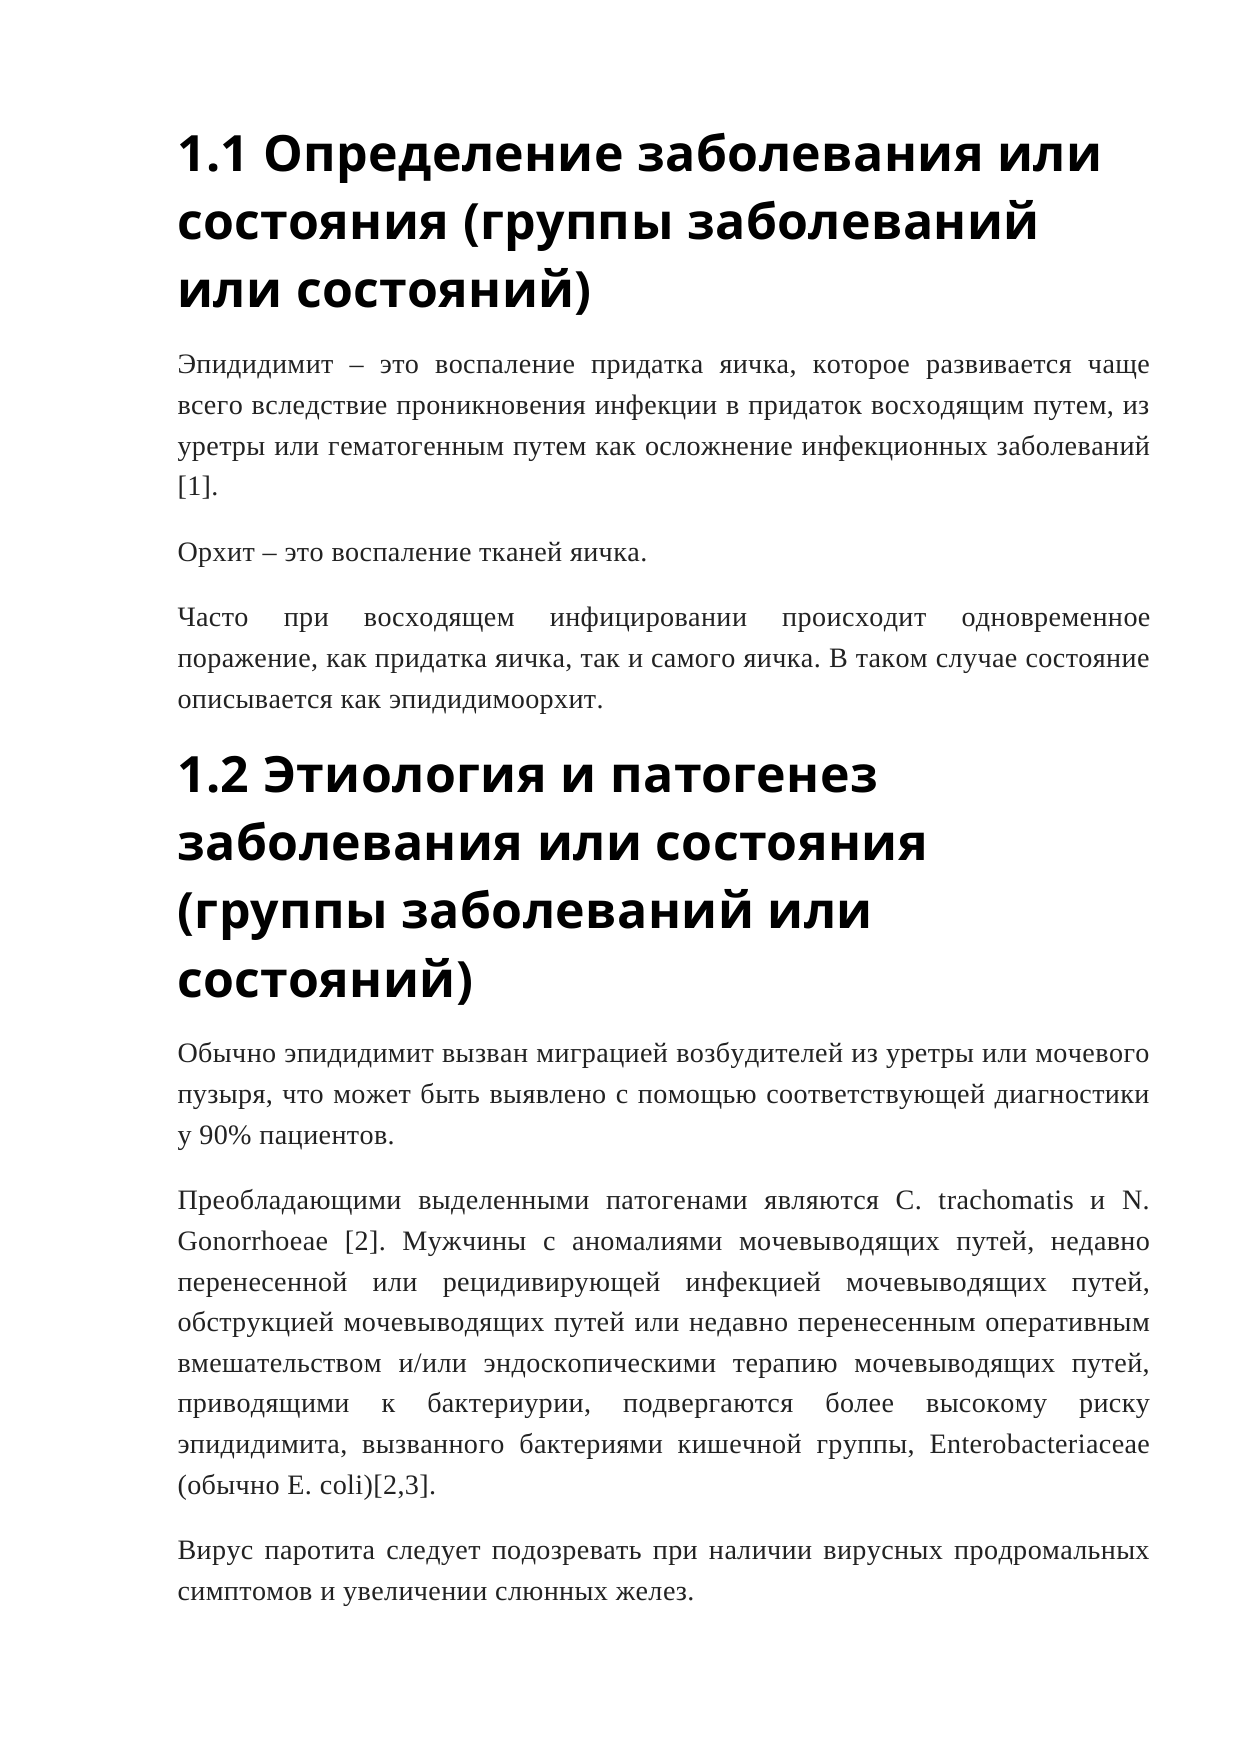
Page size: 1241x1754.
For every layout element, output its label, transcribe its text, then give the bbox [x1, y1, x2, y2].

text Орхит – это воспаление тканей яичка. [177, 527, 1152, 567]
text Часто при восходящем инфицировании происходит одновременное поражение, как придатка яичка, так и самого яичка. В таком случае состояние описывается как эпидидимоорхит. [177, 592, 1152, 714]
text Вирус паротита следует подозревать при наличии вирусных продромальных симптомов и увеличении слюнных желез. [177, 1525, 1152, 1606]
text 1.1 Определение заболевания или состояния (группы заболеваний или состояний) [177, 118, 1152, 322]
text Эпидидимит – это воспаление придатка яичка, которое развивается чаще всего вследствие проникновения инфекции в придаток восходящим путем, из уретры или гематогенным путем как осложнение инфекционных заболеваний [1]. [177, 339, 1152, 502]
text 1.2 Этиология и патогенез заболевания или состояния (группы заболеваний или состояний) [177, 739, 1152, 1012]
text Обычно эпидидимит вызван миграцией возбудителей из уретры или мочевого пузыря, что может быть выявлено с помощью соответствующей диагностики у 90% пациентов. [177, 1028, 1152, 1150]
text Преобладающими выделенными патогенами являются C. trachomatis и N. Gonorrhoeae [2]. Мужчины с аномалиями мочевыводящих путей, недавно перенесенной или рецидивирующей инфекцией мочевыводящих путей, обструкцией мочевыводящих путей или недавно перенесенным оперативным вмешательством и/или эндоскопическими терапию мочевыводящих путей, приводящими к бактериурии, подвергаются более высокому риску эпидидимита, вызванного бактериями кишечной группы, Enterobacteriaceae (обычно E. coli)[2,3]. [177, 1175, 1152, 1500]
